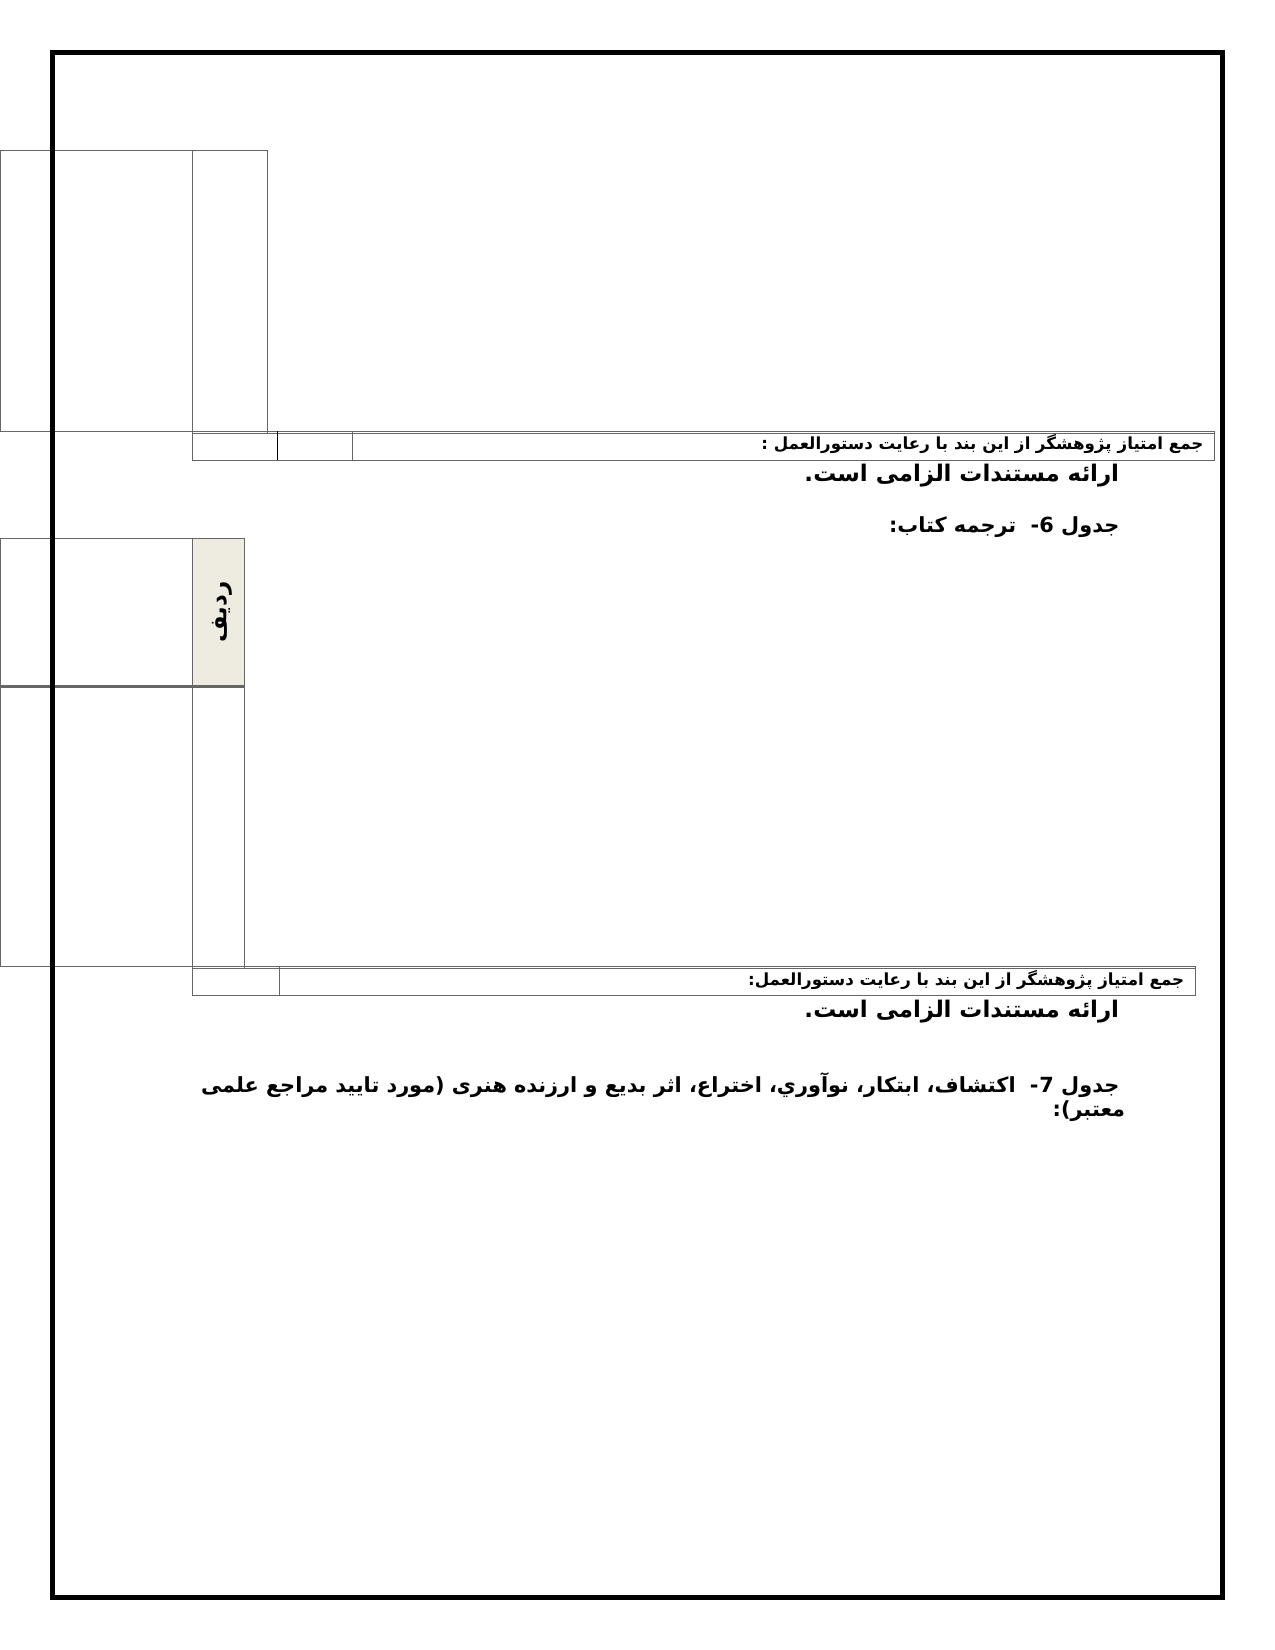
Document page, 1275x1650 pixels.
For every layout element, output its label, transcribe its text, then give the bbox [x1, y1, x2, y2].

text جدول 6- ترجمه كتاب: [192, 513, 1125, 538]
table_cell [193, 688, 244, 966]
table_cell [193, 969, 279, 995]
text ارائه مستندات الزامی است. [192, 461, 1125, 487]
table_cell [193, 151, 267, 431]
text ارائه مستندات الزامی است. [192, 996, 1125, 1022]
table_cell جمع امتياز پژوهشگر از اين بند با رعايت دستورالعمل : [353, 434, 1214, 459]
table_cell جمع امتياز پژوهشگر از اين بند با رعايت دستورالعمل: [280, 969, 1195, 995]
text جدول 7- اکتشاف، ابتكار، نوآوري، اختراع، اثر بدیع و ارزنده هنری (مورد تایید مراجع علمی معتبر): [192, 1073, 1125, 1121]
table_cell [278, 434, 352, 459]
table_cell [193, 434, 277, 459]
table_header رديف [193, 539, 244, 685]
